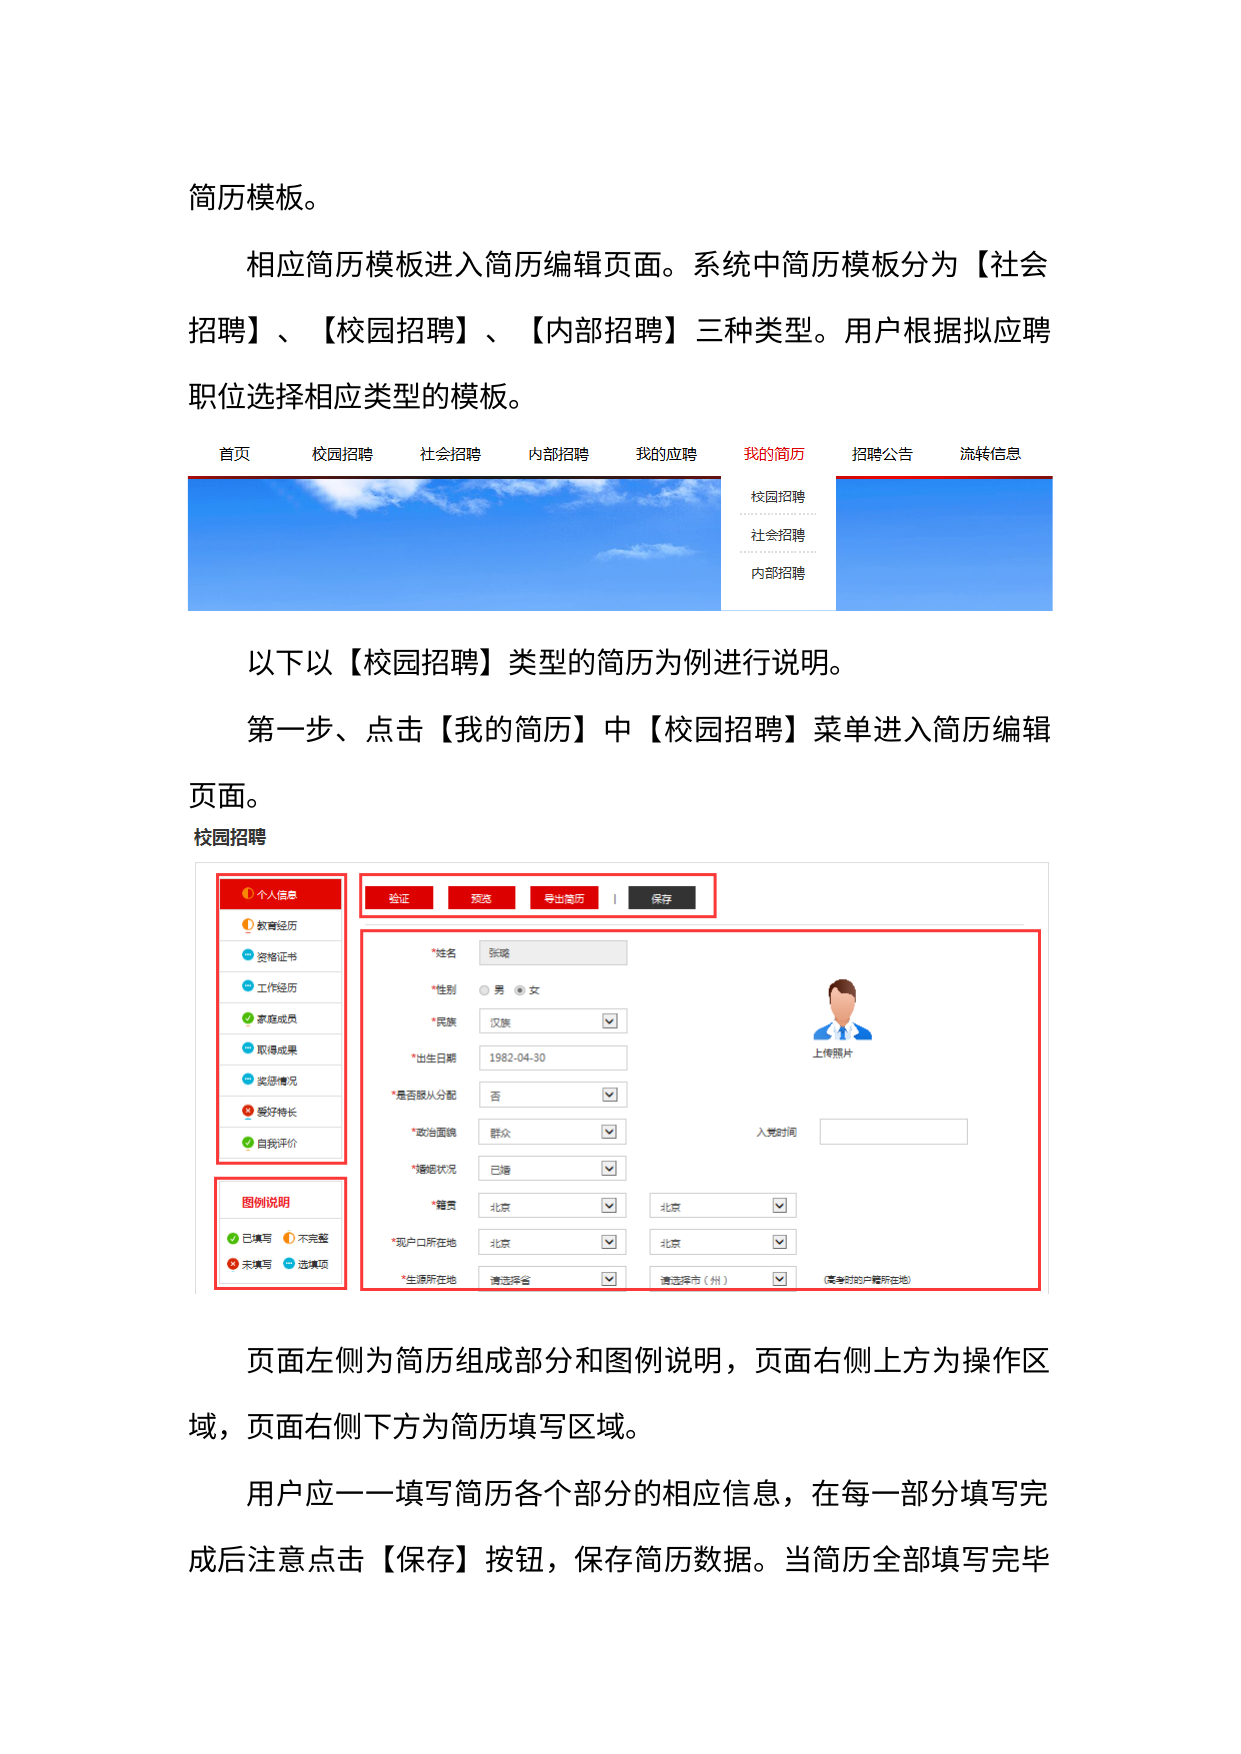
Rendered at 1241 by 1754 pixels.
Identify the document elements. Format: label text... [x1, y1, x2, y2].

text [188, 1458, 1052, 1591]
text 页面左侧为简历组成部分和图例说明，页面右侧上方为操作区域，页面右侧下方为简历填写区域。 [188, 1326, 1052, 1458]
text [188, 162, 1052, 229]
picture [187, 428, 1053, 611]
text 相应简历模板进入简历编辑页面。系统中简历模板分为【社会招聘】、【校园招聘】、【内部招聘】三种类型。用户根据拟应聘职位选择相应类型的模板。 [188, 229, 1052, 428]
text 第一步、点击【我的简历】中【校园招聘】菜单进入简历编辑页面。 [188, 694, 1052, 827]
text 以下以【校园招聘】类型的简历为例进行说明。 [188, 628, 1052, 694]
picture [187, 827, 1053, 1294]
